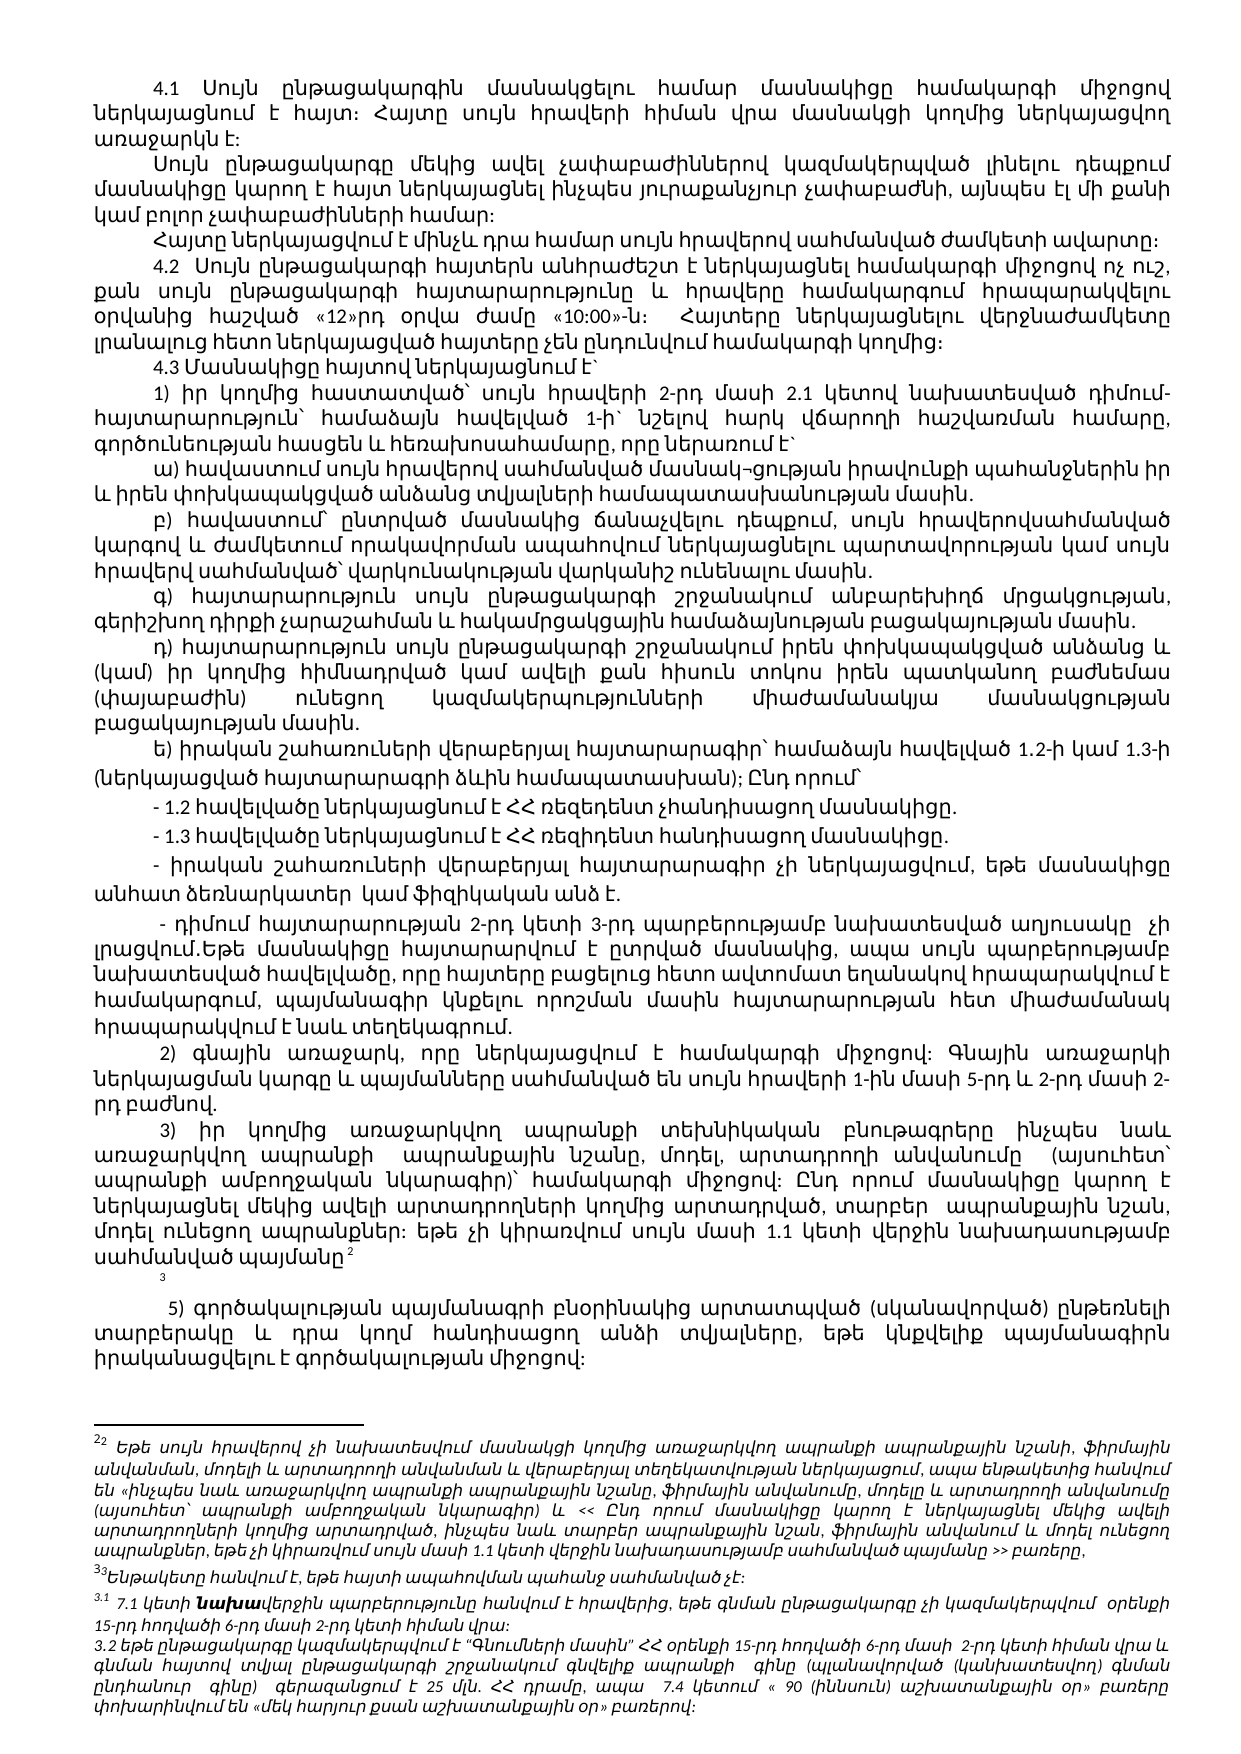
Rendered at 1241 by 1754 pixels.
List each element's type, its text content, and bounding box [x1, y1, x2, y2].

text - 1.2 հավելվածը ներկայացնում է ՀՀ ռեզեդենտ չհանդիսացող մասնակիցը. [94, 794, 1171, 819]
text - դիմում հայտարարության 2-րդ կետի 3-րդ պարբերությամբ նախատեսված աղյուսակը չի լրացվում․Եթե մասնակիցը հայտարարվում է ըտրված մասնակից, ապա սույն պարբերությամբ նախատեսված հավելվածը, որը հայտերը բացելուց հետո ավտոմատ եղանակով հրապարակվում է համակարգում, պայմանագիր կնքելու որոշման մասին հայտարարության հետ միաժամանակ հրապարակվում է նաև տեղեկագրում. [94, 911, 1171, 1041]
text բ) հավաստում՝ ընտրված մասնակից ճանաչվելու դեպքում, սույն հրավերովսահմանված կարգով և ժամկետում որակավորման ապահովում ներկայացնելու պարտավորության կամ սույն հրավերվ սահմանված՝ վարկունակության վարկանիշ ունենալու մասին. [94, 507, 1171, 583]
text գ) հայտարարություն սույն ընթացակարգի շրջանակում անբարեխիղճ մրցակցության, գերիշխող դիրքի չարաշահման և հակամրցակցային համաձայնության բացակայության մասին. [94, 583, 1171, 634]
text 3 [94, 1269, 1171, 1295]
text ա) հավաստում սույն հրավերով սահմանված մասնակ¬ցության իրավունքի պահանջներին իր և իրեն փոխկապակցված անձանց տվյալների համապատասխանության մասին. [94, 456, 1171, 507]
text ե) իրական շահառուների վերաբերյալ հայտարարագիր՝ համաձայն հավելված 1․2-ի կամ 1.3-ի (ներկայացված հայտարարագրի ձևին համապատասխան); Ընդ որում՝ [94, 736, 1171, 790]
text - իրական շահառուների վերաբերյալ հայտարարագիր չի ներկայացվում, եթե մասնակիցը անհատ ձեռնարկատեր կամ ֆիզիկական անձ է. [94, 852, 1171, 907]
text 5) գործակալության պայմանագրի բնօրինակից արտատպված (սկանավորված) ընթեռնելի տարբերակը և դրա կողմ հանդիսացող անձի տվյալները, եթե կնքվելիք պայմանագիրն իրականացվելու է գործակալության միջոցով: [94, 1295, 1171, 1371]
text 4.1 Սույն ընթացակարգին մասնակցելու համար մասնակիցը համակարգի միջոցով ներկայացնում է հայտ։ Հայտը սույն հրավերի հիման վրա մասնակցի կողմից ներկայացվող առաջարկն է: [94, 75, 1171, 151]
text Սույն ընթացակարգը մեկից ավել չափաբաժիններով կազմակերպված լինելու դեպքում մասնակիցը կարող է հայտ ներկայացնել ինչպես յուրաքանչյուր չափաբաժնի, այնպես էլ մի քանի կամ բոլոր չափաբաժինների համար: [94, 151, 1171, 227]
text Հայտը ներկայացվում է մինչև դրա համար սույն հրավերով սահմանված ժամկետի ավարտը։ [94, 227, 1171, 253]
text դ) հայտարարություն սույն ընթացակարգի շրջանակում իրեն փոխկապակցված անձանց և (կամ) իր կողմից հիմնադրված կամ ավելի քան հիսուն տոկոս իրեն պատկանող բաժնեմաս (փայաբաժին) ունեցող կազմակերպությունների միաժամանակյա մասնակցության բացակայության մասին. [94, 634, 1171, 736]
text 4.3 Մասնակիցը հայտով ներկայացնում է` [94, 354, 1171, 380]
text - 1.3 հավելվածը ներկայացնում է ՀՀ ռեզիդենտ հանդիսացող մասնակիցը. [94, 823, 1171, 849]
text 1) իր կողմից հաստատված՝ սույն հրավերի 2-րդ մասի 2.1 կետով նախատեսված դիմում-հայտարարություն՝ համաձայն հավելված 1-ի` նշելով հարկ վճարողի հաշվառման համարը, գործունեության հասցեն և հեռախոսահամարը, որը ներառում է` [94, 380, 1171, 456]
text 4.2 Սույն ընթացակարգի հայտերն անհրաժեշտ է ներկայացնել համակարգի միջոցով ոչ ուշ, քան սույն ընթացակարգի հայտարարությունը և հրավերը համակարգում հրապարակվելու օրվանից հաշված «12»րդ օրվա ժամը «10:00»-ն։ Հայտերը ներկայացնելու վերջնաժամկետը լրանալուց հետո ներկայացված հայտերը չեն ընդունվում համակարգի կողմից։ [94, 253, 1171, 354]
text 3) իր կողմից առաջարկվող ապրանքի տեխնիկական բնութագրերը ինչպես նաև առաջարկվող ապրանքի ապրանքային նշանը, մոդել, արտադրողի անվանումը (այսուհետ՝ ապրանքի ամբողջական նկարագիր)՝ համակարգի միջոցով: Ընդ որում մասնակիցը կարող է ներկայացնել մեկից ավելի արտադրողների կողմից արտադրված, տարբեր ապրանքային նշան, մոդել ունեցող ապրանքներ: եթե չի կիրառվում սույն մասի 1.1 կետի վերջին նախադասությամբ սահմանված պայմանը 2 [94, 1117, 1171, 1269]
text 2) գնային առաջարկ, որը ներկայացվում է համակարգի միջոցով: Գնային առաջարկի ներկայացման կարգը և պայմանները սահմանված են սույն հրավերի 1-ին մասի 5-րդ և 2-րդ մասի 2-րդ բաժնով. [94, 1041, 1171, 1117]
